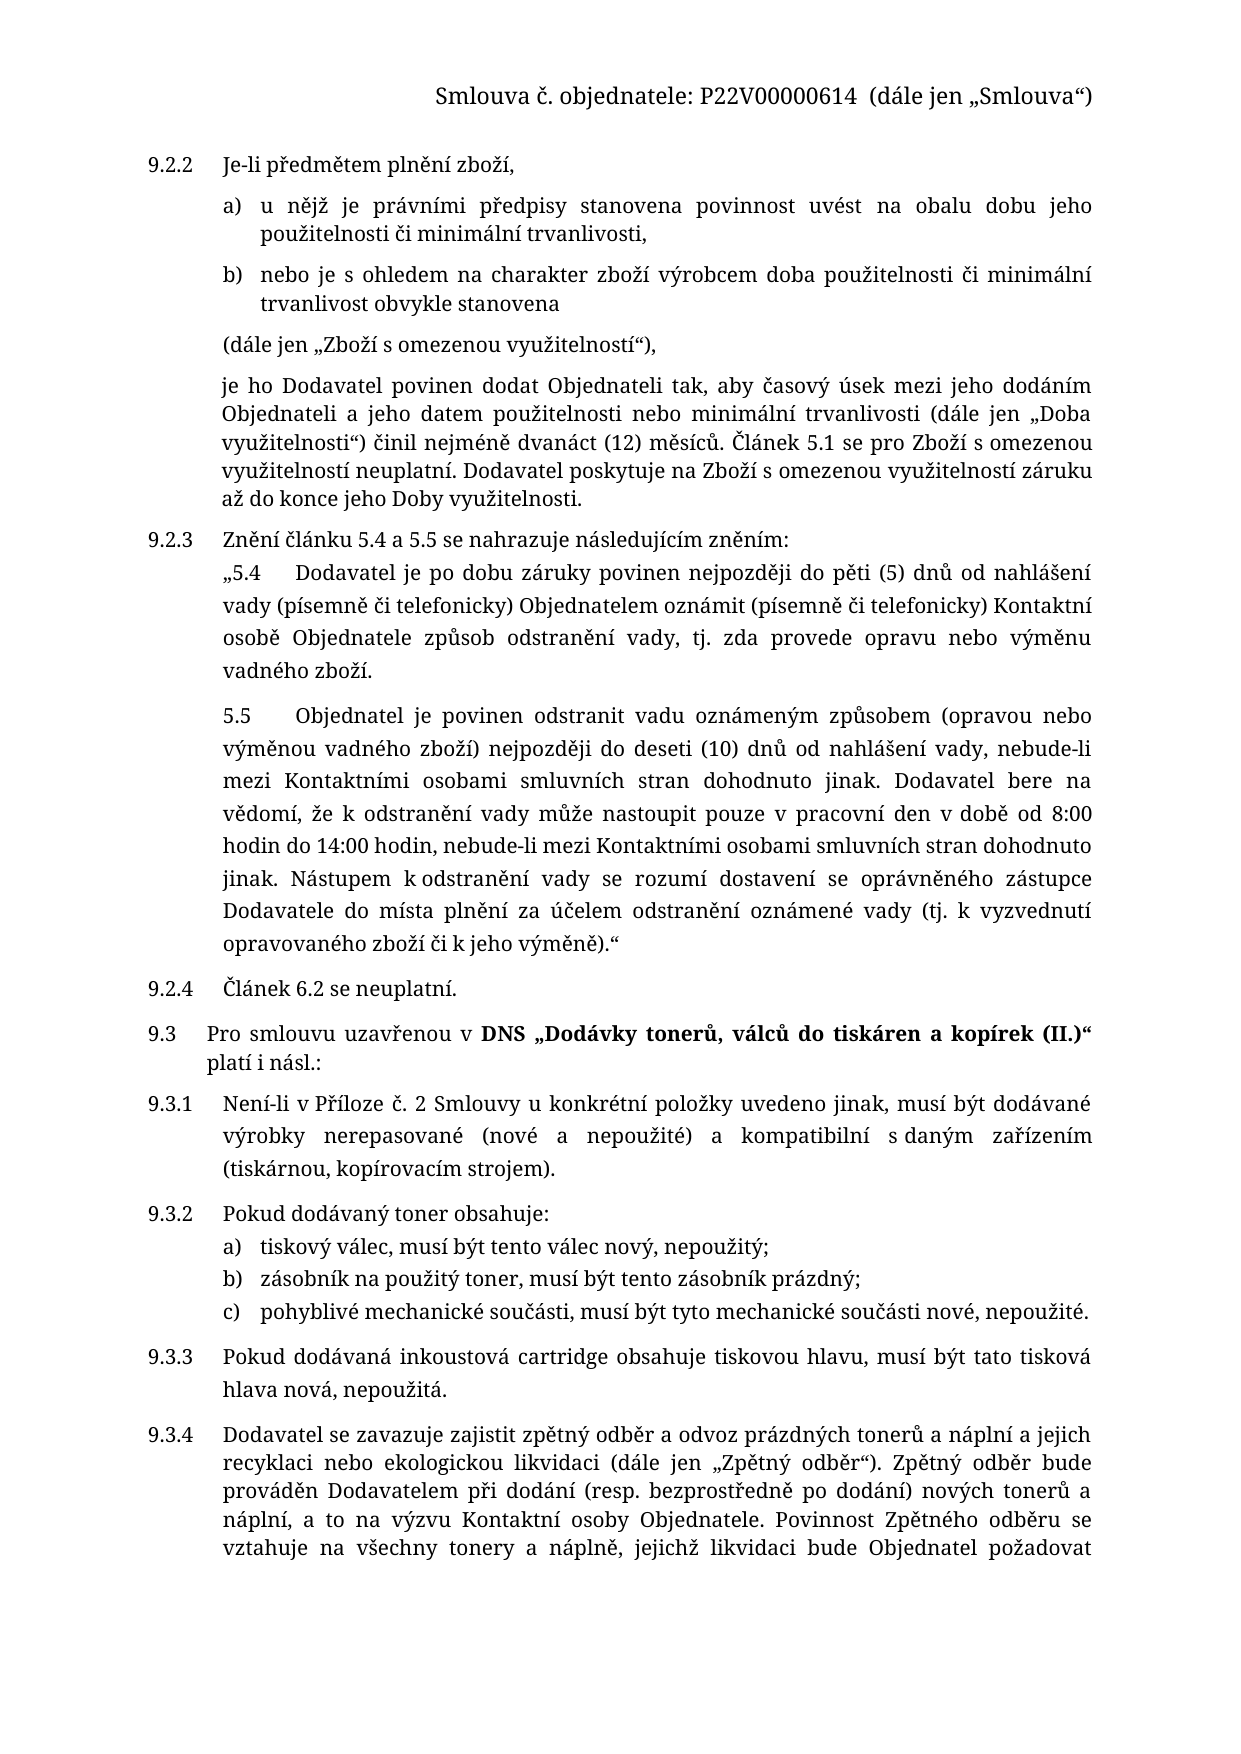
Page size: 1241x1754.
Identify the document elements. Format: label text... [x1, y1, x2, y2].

list Je-li předmětem plnění zboží, [148, 150, 1093, 179]
list „5.4 Dodavatel je po dobu záruky povinen nejpozději do pěti (5) dnů od nahlášení vady (písemně či telefonicky) Objednatelem oznámit (písemně či telefonicky) Kontaktní osobě Objednatele způsob odstranění vady, tj. zda provede opravu nebo výměnu vadného zboží. [223, 558, 1093, 684]
list Pokud dodávaný toner obsahuje: [148, 1199, 1093, 1228]
list u nějž je právními předpisy stanovena povinnost uvést na obalu dobu jeho použitelnosti či minimální trvanlivosti, [223, 191, 1093, 248]
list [148, 1420, 1093, 1562]
list Znění článku 5.4 a 5.5 se nahrazuje následujícím zněním: [148, 526, 1093, 554]
list zásobník na použitý toner, musí být tento zásobník prázdný; [223, 1264, 1093, 1293]
list pohyblivé mechanické součásti, musí být tyto mechanické součásti nové, nepoužité. [223, 1297, 1093, 1325]
list tiskový válec, musí být tento válec nový, nepoužitý; [223, 1232, 1093, 1260]
list nebo je s ohledem na charakter zboží výrobcem doba použitelnosti či minimální trvanlivost obvykle stanovena [223, 261, 1093, 317]
list Pokud dodávaná inkoustová cartridge obsahuje tiskovou hlavu, musí být tato tisková hlava nová, nepoužitá. [148, 1342, 1093, 1403]
text (dále jen „Zboží s omezenou využitelností“), [223, 330, 1093, 358]
list Pro smlouvu uzavřenou v DNS „Dodávky tonerů, válců do tiskáren a kopírek (II.)“ platí i násl.: [148, 1019, 1093, 1076]
text je ho Dodavatel povinen dodat Objednateli tak, aby časový úsek mezi jeho dodáním Objednateli a jeho datem použitelnosti nebo minimální trvanlivosti (dále jen „Doba využitelnosti“) činil nejméně dvanáct (12) měsíců. Článek 5.1 se pro Zboží s omezenou využitelností neuplatní. Dodavatel poskytuje na Zboží s omezenou využitelností záruku až do konce jeho Doby využitelnosti. [221, 371, 1093, 513]
list Článek 6.2 se neuplatní. [148, 974, 1093, 1003]
list Není-li v Příloze č. 2 Smlouvy u konkrétní položky uvedeno jinak, musí být dodávané výrobky nerepasované (nové a nepoužité) a kompatibilní s daným zařízením (tiskárnou, kopírovacím strojem). [148, 1089, 1093, 1182]
list 5.5 Objednatel je povinen odstranit vadu oznámeným způsobem (opravou nebo výměnou vadného zboží) nejpozději do deseti (10) dnů od nahlášení vady, nebude-li mezi Kontaktními osobami smluvních stran dohodnuto jinak. Dodavatel bere na vědomí, že k odstranění vady může nastoupit pouze v pracovní den v době od 8:00 hodin do 14:00 hodin, nebude-li mezi Kontaktními osobami smluvních stran dohodnuto jinak. Nástupem k odstranění vady se rozumí dostavení se oprávněného zástupce Dodavatele do místa plnění za účelem odstranění oznámené vady (tj. k vyzvednutí opravovaného zboží či k jeho výměně).“ [223, 701, 1093, 958]
